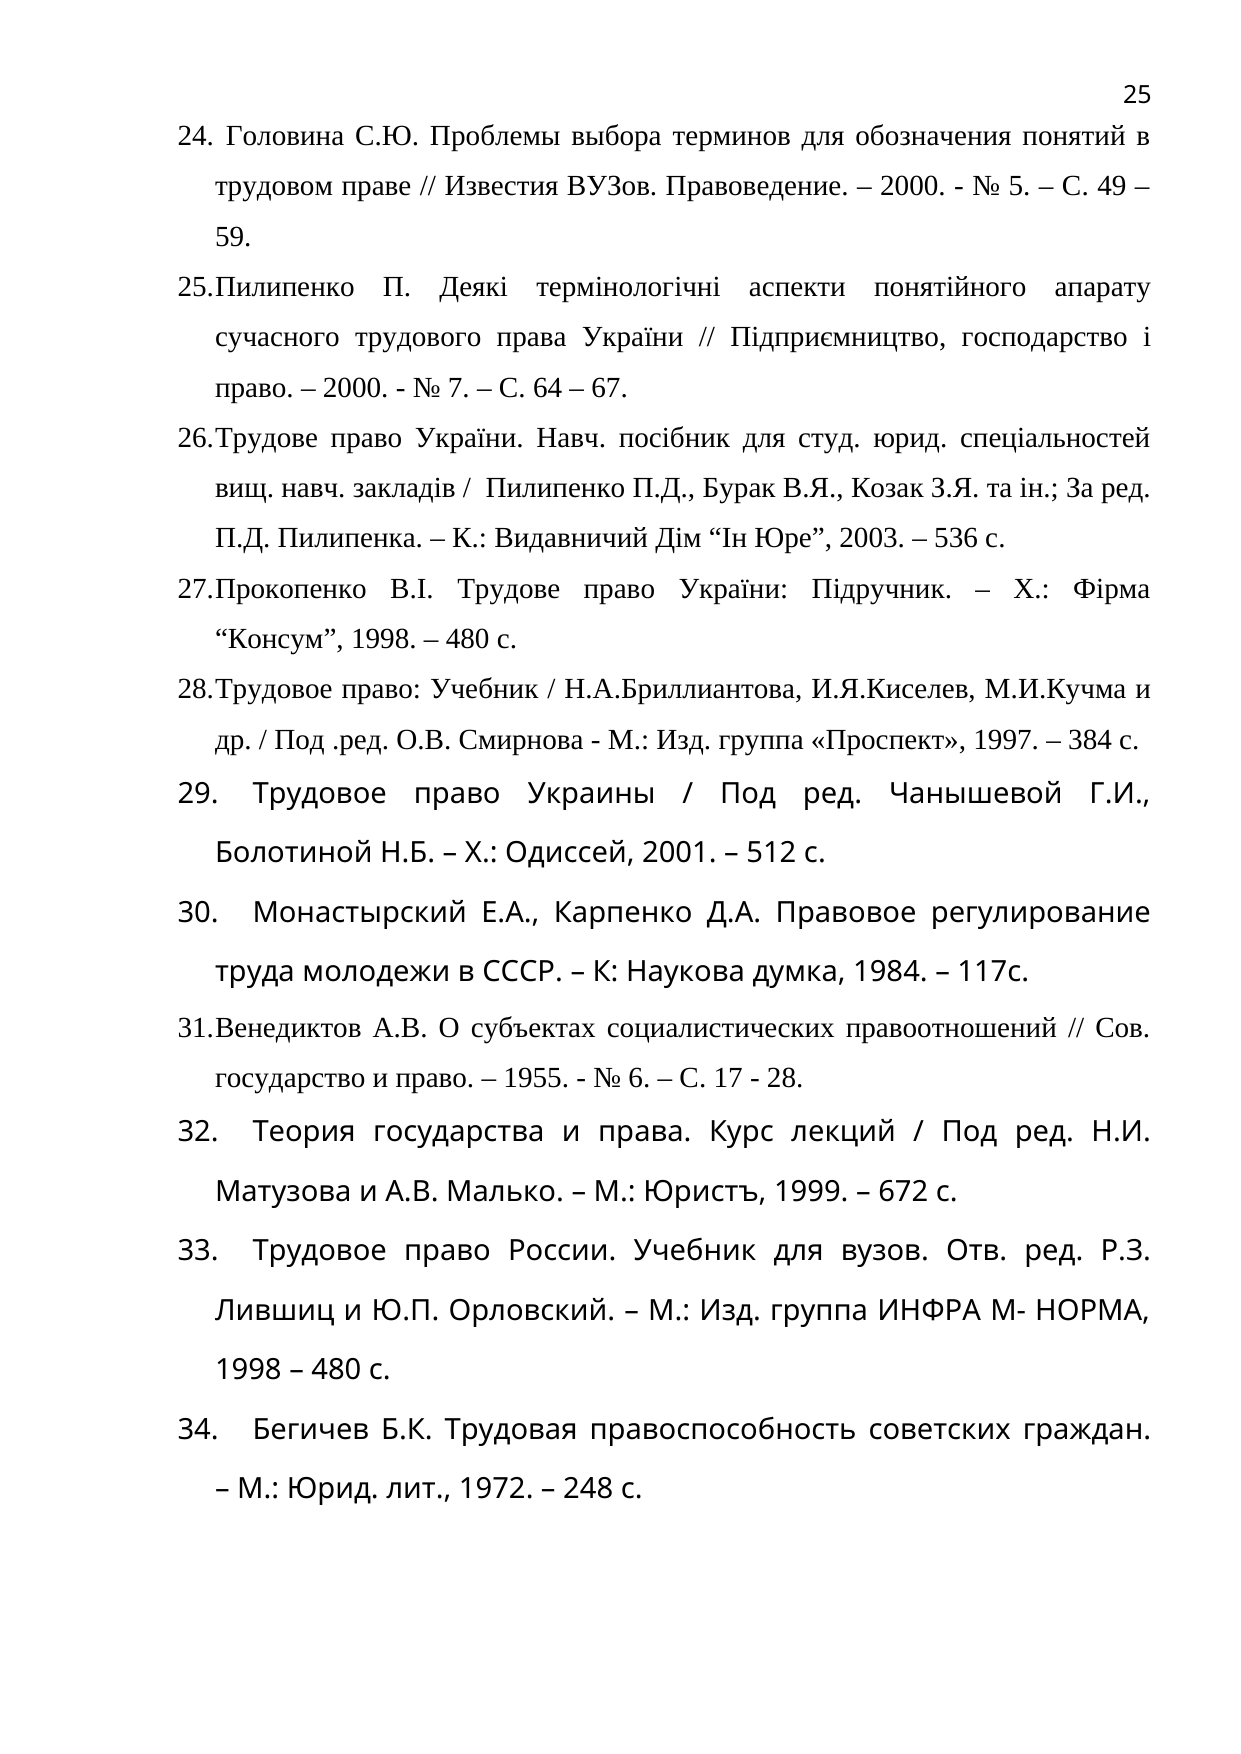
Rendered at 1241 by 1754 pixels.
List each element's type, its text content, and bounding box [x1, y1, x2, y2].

list Венедиктов А.В. О субъектах социалистических правоотношений // Сов. государство и право. – 1955. - № 6. – С. 17 - 28. [177, 1010, 1152, 1094]
list Прокопенко В.І. Трудове право України: Підручник. – Х.: Фірма “Консум”, 1998. – 480 с. [177, 571, 1152, 655]
list Монастырский Е.А., Карпенко Д.А. Правовое регулирование труда молодежи в СССР. – К: Наукова думка, 1984. – 117с. [177, 891, 1152, 990]
list Теория государства и права. Курс лекций / Под ред. Н.И. Матузова и А.В. Малько. – М.: Юристъ, 1999. – 672 с. [177, 1111, 1152, 1210]
list Пилипенко П. Деякі термінологічні аспекти понятійного апарату сучасного трудового права України // Підприємництво, господарство і право. – 2000. - № 7. – С. 64 – 67. [177, 269, 1152, 403]
list Головина С.Ю. Проблемы выбора терминов для обозначения понятий в трудовом праве // Известия ВУЗов. Правоведение. – 2000. - № 5. – С. 49 – 59. [177, 118, 1152, 252]
list Бегичев Б.К. Трудовая правоспособность советских граждан. – М.: Юрид. лит., 1972. – 248 с. [177, 1408, 1152, 1507]
list Трудове право України. Навч. посібник для студ. юрид. спеціальностей вищ. навч. закладів / Пилипенко П.Д., Бурак В.Я., Козак З.Я. та ін.; За ред. П.Д. Пилипенка. – К.: Видавничий Дім “Ін Юре”, 2003. – 536 с. [177, 420, 1152, 554]
list Трудовое право Украины / Под ред. Чанышевой Г.И., Болотиной Н.Б. – Х.: Одиссей, 2001. – 512 с. [177, 772, 1152, 871]
list Трудовое право России. Учебник для вузов. Отв. ред. Р.З. Лившиц и Ю.П. Орловский. – М.: Изд. группа ИНФРА М- НОРМА, 1998 – 480 с. [177, 1230, 1152, 1388]
list Трудовое право: Учебник / Н.А.Бриллиантова, И.Я.Киселев, М.И.Кучма и др. / Под .ред. О.В. Смирнова - М.: Изд. группа «Проспект», 1997. – 384 с. [177, 672, 1152, 755]
